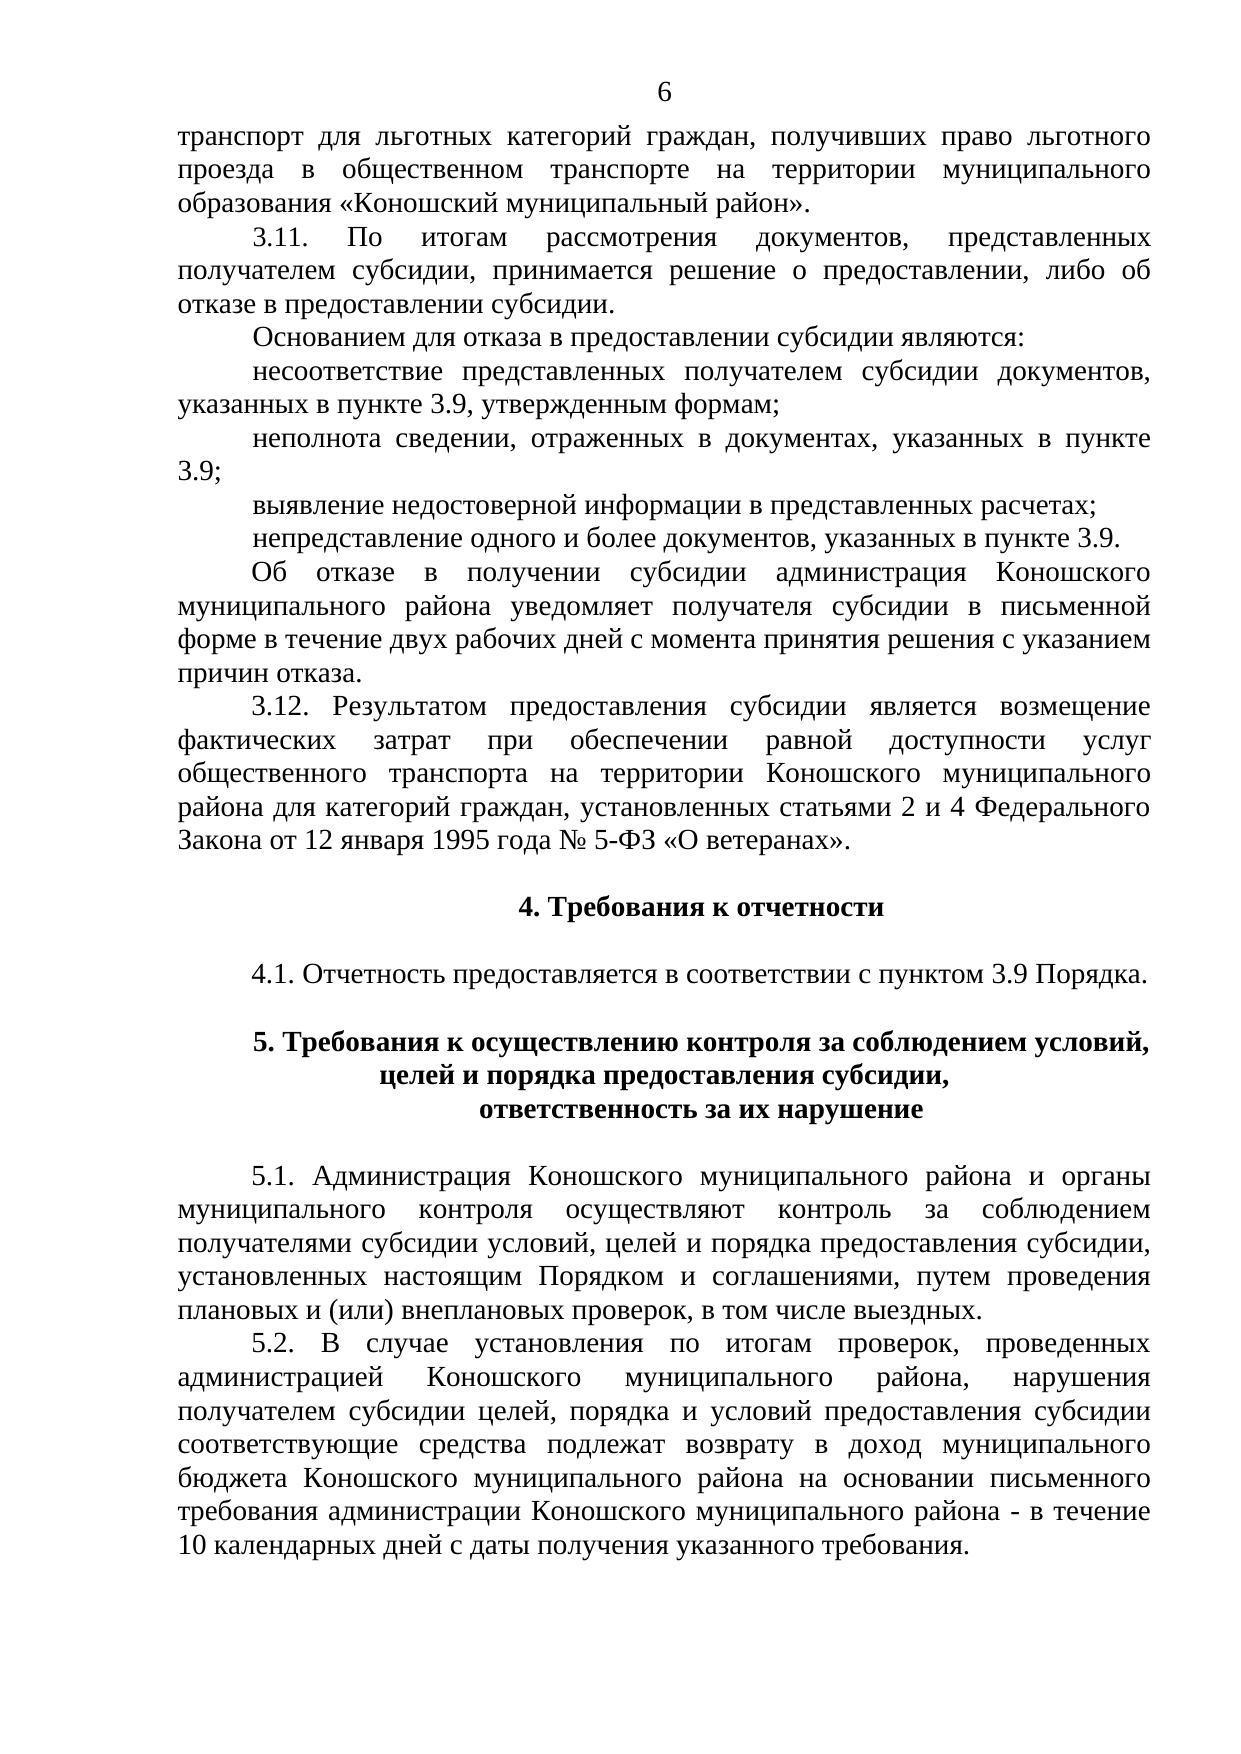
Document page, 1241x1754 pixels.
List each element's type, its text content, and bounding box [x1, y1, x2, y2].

text 5.1. Администрация Коношского муниципального района и органы муниципального контроля осуществляют контроль за соблюдением получателями субсидии условий, целей и порядка предоставления субсидии, установленных настоящим Порядком и соглашениями, путем проведения плановых и (или) внеплановых проверок, в том числе выездных. [177, 1158, 1152, 1326]
text 3.11. По итогам рассмотрения документов, представленных получателем субсидии, принимается решение о предоставлении, либо об отказе в предоставлении субсидии. [177, 219, 1152, 319]
text ответственность за их нарушение [177, 1091, 1152, 1124]
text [177, 118, 1152, 219]
text 4. Требования к отчетности [177, 889, 1152, 923]
text Об отказе в получении субсидии администрация Коношского муниципального района уведомляет получателя субсидии в письменной форме в течение двух рабочих дней с момента принятия решения с указанием причин отказа. [177, 554, 1152, 688]
text непредставление одного и более документов, указанных в пункте 3.9. [177, 521, 1152, 554]
text 3.12. Результатом предоставления субсидии является возмещение фактических затрат при обеспечении равной доступности услуг общественного транспорта на территории Коношского муниципального района для категорий граждан, установленных статьями 2 и 4 Федерального Закона от 12 января 1995 года № 5-ФЗ «О ветеранах». [177, 688, 1152, 856]
text Основанием для отказа в предоставлении субсидии являются: [177, 319, 1152, 353]
text 4.1. Отчетность предоставляется в соответствии с пунктом 3.9 Порядка. [177, 957, 1152, 990]
text выявление недостоверной информации в представленных расчетах; [177, 487, 1152, 521]
text неполнота сведении, отраженных в документах, указанных в пункте 3.9; [177, 420, 1152, 487]
text 5.2. В случае установления по итогам проверок, проведенных администрацией Коношского муниципального района, нарушения получателем субсидии целей, порядка и условий предоставления субсидии соответствующие средства подлежат возврату в доход муниципального бюджета Коношского муниципального района на основании письменного требования администрации Коношского муниципального района - в течение 10 календарных дней с даты получения указанного требования. [177, 1326, 1152, 1560]
text несоответствие представленных получателем субсидии документов, указанных в пункте 3.9, утвержденным формам; [177, 353, 1152, 420]
text 5. Требования к осуществлению контроля за соблюдением условий, целей и порядка предоставления субсидии, [177, 1024, 1152, 1091]
